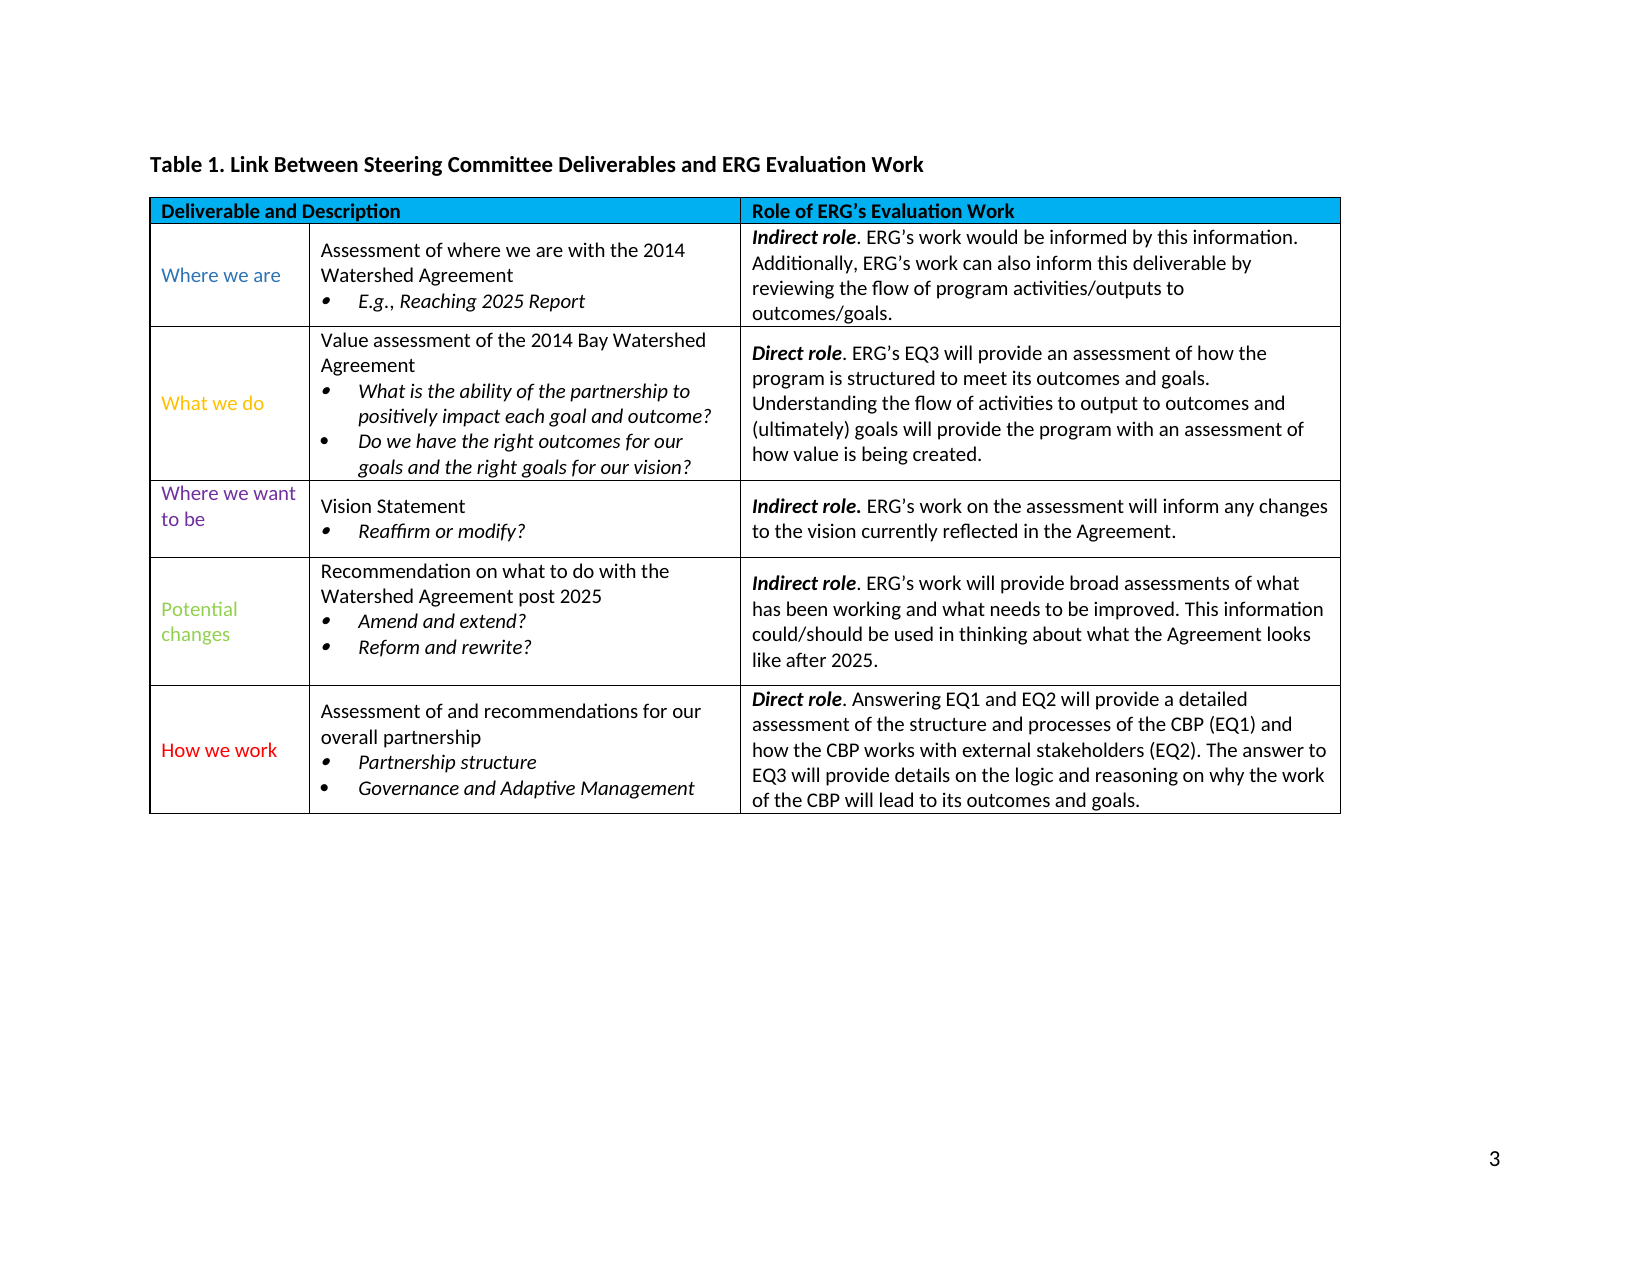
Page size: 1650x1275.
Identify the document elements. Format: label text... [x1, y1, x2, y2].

table_cell Where we are [151, 224, 309, 326]
table_header Deliverable and Description [151, 198, 740, 223]
table_cell Where we want to be [151, 481, 309, 557]
table_cell Recommendation on what to do with the Watershed Agreement post 2025 Amend and extend? Reform and rewrite? [310, 558, 740, 685]
text Table 1. Link Between Steering Committee Deliverables and ERG Evaluation Work [150, 150, 1500, 178]
table_cell Direct role. ERG’s EQ3 will provide an assessment of how the program is structured to meet its outcomes and goals. Understanding the flow of activities to output to outcomes and (ultimately) goals will provide the program with an assessment of how value is being created. [741, 327, 1340, 479]
table_cell How we work [151, 686, 309, 813]
table_cell Assessment of and recommendations for our overall partnership Partnership structure Governance and Adaptive Management [310, 686, 740, 813]
table_cell Assessment of where we are with the 2014 Watershed Agreement E.g., Reaching 2025 Report [310, 224, 740, 326]
table_cell What we do [151, 327, 309, 479]
table_cell Indirect role. ERG’s work on the assessment will inform any changes to the vision currently reflected in the Agreement. [741, 481, 1340, 557]
table_cell Indirect role. ERG’s work will provide broad assessments of what has been working and what needs to be improved. This information could/should be used in thinking about what the Agreement looks like after 2025. [741, 558, 1340, 685]
table_cell Potential changes [151, 558, 309, 685]
table_cell Vision Statement Reaffirm or modify? [310, 481, 740, 557]
table_cell Direct role. Answering EQ1 and EQ2 will provide a detailed assessment of the structure and processes of the CBP (EQ1) and how the CBP works with external stakeholders (EQ2). The answer to EQ3 will provide details on the logic and reasoning on why the work of the CBP will lead to its outcomes and goals. [741, 686, 1340, 813]
table_cell Indirect role. ERG’s work would be informed by this information. Additionally, ERG’s work can also inform this deliverable by reviewing the flow of program activities/outputs to outcomes/goals. [741, 224, 1340, 326]
table_cell Value assessment of the 2014 Bay Watershed Agreement What is the ability of the partnership to positively impact each goal and outcome? Do we have the right outcomes for our goals and the right goals for our vision? [310, 327, 740, 479]
table_header Role of ERG’s Evaluation Work [741, 198, 1340, 223]
